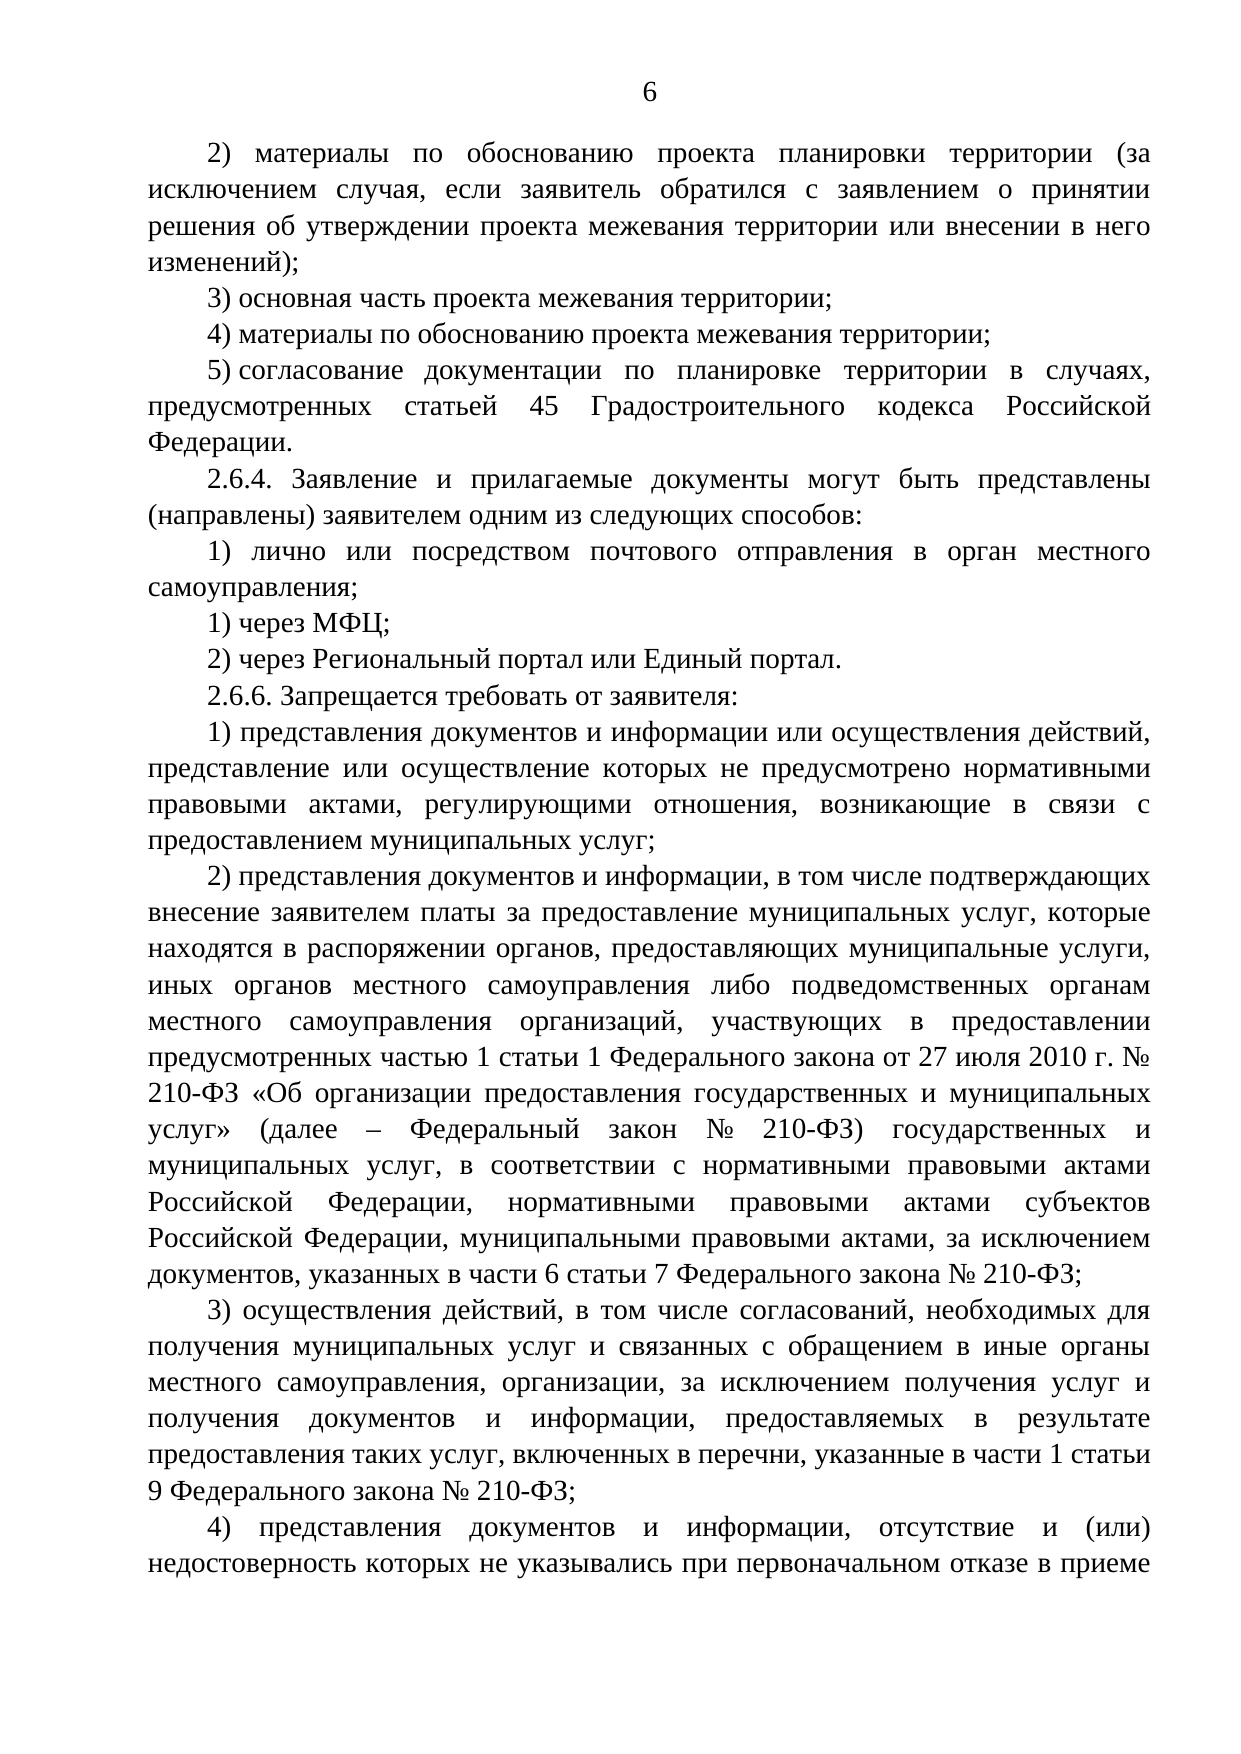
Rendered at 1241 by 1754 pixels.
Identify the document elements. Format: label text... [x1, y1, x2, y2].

text 2) представления документов и информации, в том числе подтверждающих внесение заявителем платы за предоставление муниципальных услуг, которые находятся в распоряжении органов, предоставляющих муниципальные услуги, иных органов местного самоуправления либо подведомственных органам местного самоуправления организаций, участвующих в предоставлении предусмотренных частью 1 статьи 1 Федерального закона от 27 июля 2010 г. № 210-ФЗ «Об организации предоставления государственных и муниципальных услуг» (далее – Федеральный закон № 210-ФЗ) государственных и муниципальных услуг, в соответствии с нормативными правовыми актами Российской Федерации, нормативными правовыми актами субъектов Российской Федерации, муниципальными правовыми актами, за исключением документов, указанных в части 6 статьи 7 Федерального закона № 210-ФЗ; [148, 858, 1152, 1289]
text 4) материалы по обоснованию проекта межевания территории; [148, 316, 1152, 350]
text 2.6.6. Запрещается требовать от заявителя: [148, 678, 1152, 711]
text 1) через МФЦ; [148, 605, 1152, 639]
text 1) лично или посредством почтового отправления в орган местного самоуправления; [148, 533, 1152, 603]
text 1) представления документов и информации или осуществления действий, представление или осуществление которых не предусмотрено нормативными правовыми актами, регулирующими отношения, возникающие в связи с предоставлением муниципальных услуг; [148, 714, 1152, 856]
text 3) осуществления действий, в том числе согласований, необходимых для получения муниципальных услуг и связанных с обращением в иные органы местного самоуправления, организации, за исключением получения услуг и получения документов и информации, предоставляемых в результате предоставления таких услуг, включенных в перечни, указанные в части 1 статьи 9 Федерального закона № 210-ФЗ; [148, 1292, 1152, 1506]
text 3) основная часть проекта межевания территории; [148, 280, 1152, 313]
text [148, 1509, 1152, 1579]
text 2.6.4. Заявление и прилагаемые документы могут быть представлены (направлены) заявителем одним из следующих способов: [148, 461, 1152, 530]
text 2) через Региональный портал или Единый портал. [148, 641, 1152, 675]
text 5) согласование документации по планировке территории в случаях, предусмотренных статьей 45 Градостроительного кодекса Российской Федерации. [148, 352, 1152, 458]
text 2) материалы по обоснованию проекта планировки территории (за исключением случая, если заявитель обратился с заявлением о принятии решения об утверждении проекта межевания территории или внесении в него изменений); [148, 135, 1152, 277]
